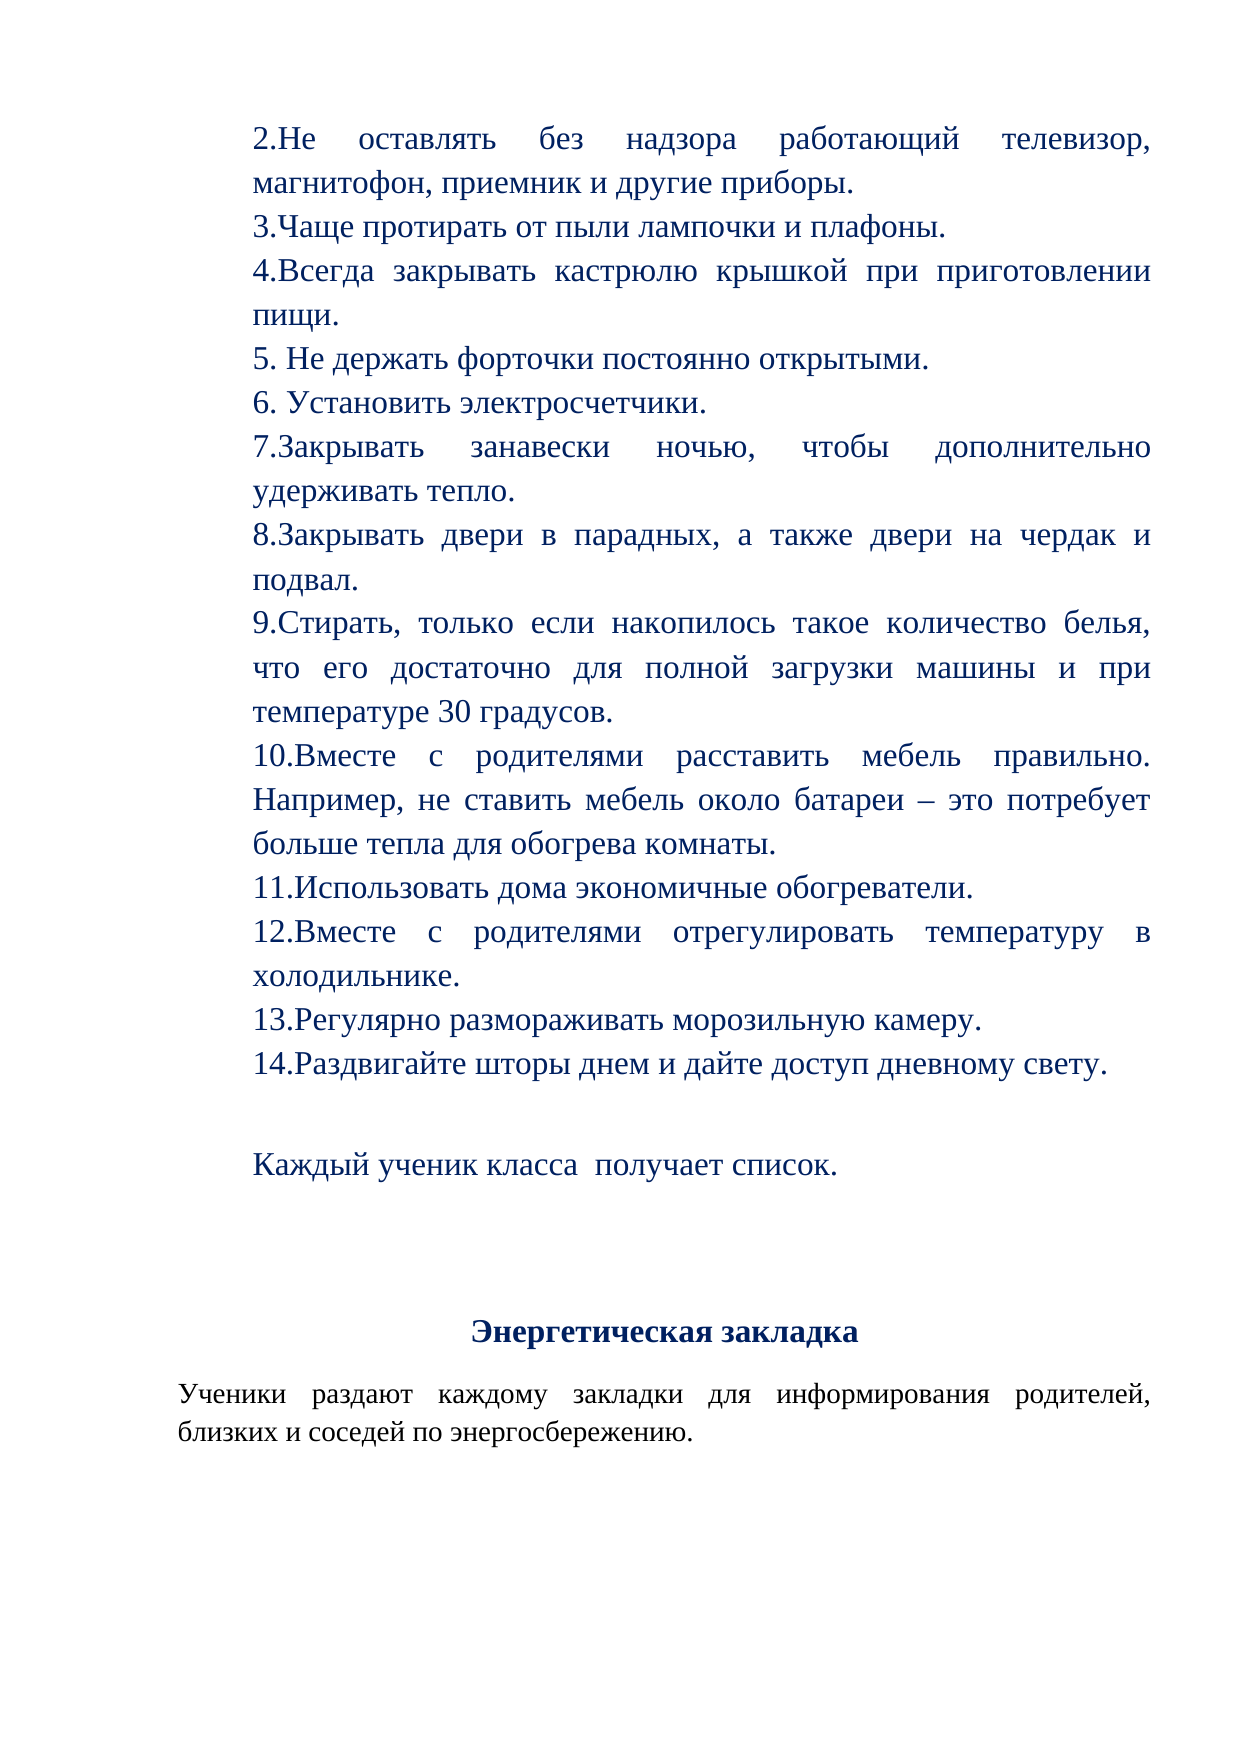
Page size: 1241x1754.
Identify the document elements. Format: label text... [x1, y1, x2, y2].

list 3.Чаще протирать от пыли лампочки и плафоны. [252, 206, 1152, 244]
list 5. Не держать форточки постоянно открытыми. [252, 338, 1152, 377]
list 6. Установить электросчетчики. [252, 382, 1152, 421]
text Ученики раздают каждому закладки для информирования родителей, близких и соседей по энергосбережению. [177, 1376, 1152, 1448]
list 4.Всегда закрывать кастрюлю крышкой при приготовлении пищи. [252, 250, 1152, 333]
text Энергетическая закладка [177, 1311, 1152, 1349]
list 13.Регулярно размораживать морозильную камеру. [252, 999, 1152, 1038]
list 10.Вместе с родителями расставить мебель правильно. Например, не ставить мебель около батареи – это потребует больше тепла для обогрева комнаты. [252, 735, 1152, 861]
list 8.Закрывать двери в парадных, а также двери на чердак и подвал. [252, 515, 1152, 597]
list 14.Раздвигайте шторы днем и дайте доступ дневному свету. [252, 1043, 1152, 1082]
list 2.Не оставлять без надзора работающий телевизор, магнитофон, приемник и другие приборы. [252, 118, 1152, 201]
list 7.Закрывать занавески ночью, чтобы дополнительно удерживать тепло. [252, 427, 1152, 509]
list 11.Использовать дома экономичные обогреватели. [252, 867, 1152, 906]
list Каждый ученик класса получает список. [252, 1144, 1152, 1182]
list 12.Вместе с родителями отрегулировать температуру в холодильнике. [252, 911, 1152, 994]
list 9.Стирать, только если накопилось такое количество белья, что его достаточно для полной загрузки машины и при температуре 30 градусов. [252, 603, 1152, 729]
